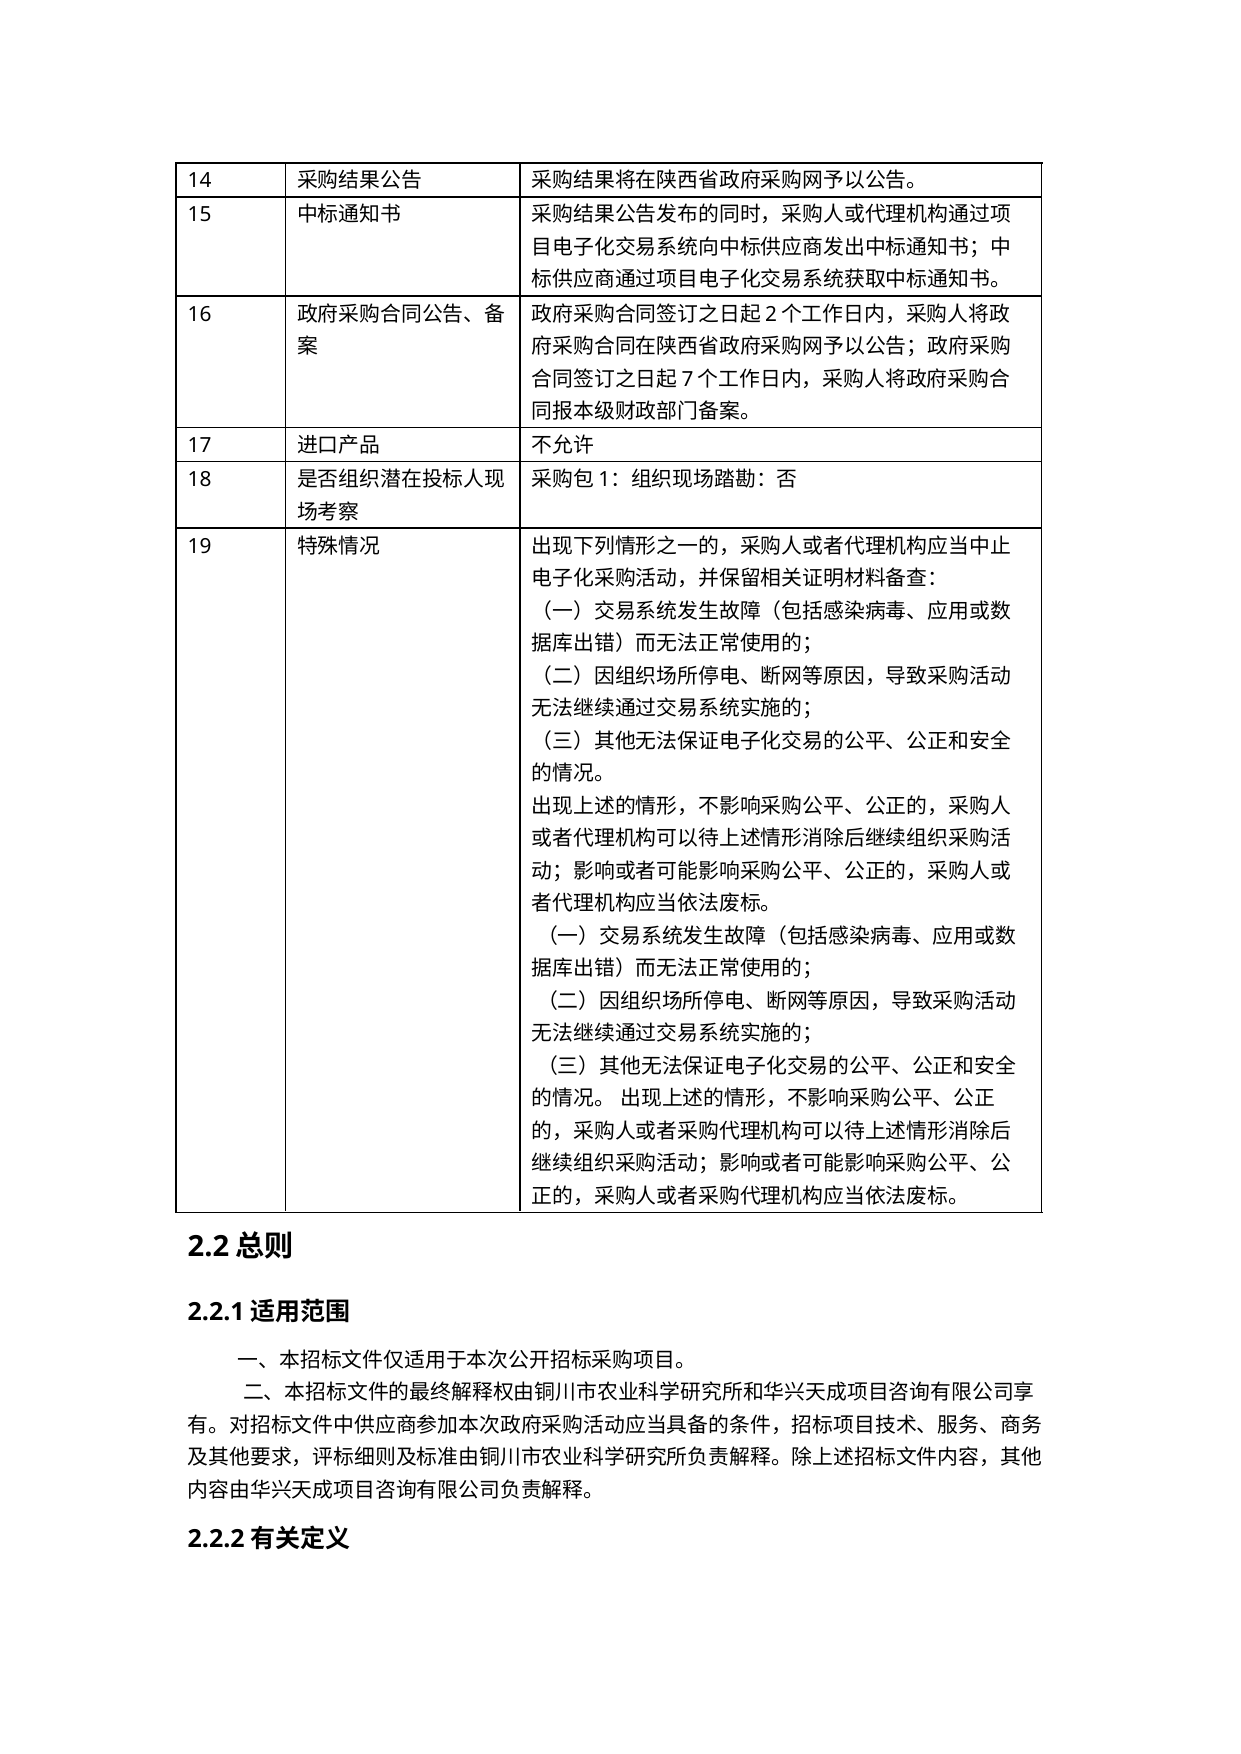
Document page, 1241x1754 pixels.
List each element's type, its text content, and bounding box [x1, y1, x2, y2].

table_cell 18 [177, 462, 285, 527]
table_cell 15 [177, 198, 285, 295]
text 2.2.1适用范围 [187, 1278, 1053, 1343]
table_cell 19 [177, 529, 285, 1211]
table_cell 特殊情况 [286, 529, 519, 1211]
table_cell 政府采购合同公告、备案 [286, 297, 519, 427]
table_cell 采购包1：组织现场踏勘：否 [521, 462, 1041, 527]
table_cell 采购结果公告 [286, 164, 519, 196]
text 二、本招标文件的最终解释权由铜川市农业科学研究所和华兴天成项目咨询有限公司享有。对招标文件中供应商参加本次政府采购活动应当具备的条件，招标项目技术、服务、商务及其他要求，评标细则及标准由铜川市农业科学研究所负责解释。除上述招标文件内容，其他内容由华兴天成项目咨询有限公司负责解释。 [187, 1375, 1053, 1505]
text 2.2总则 [187, 1213, 1053, 1278]
text 2.2.2有关定义 [187, 1505, 1053, 1570]
table_cell 进口产品 [286, 428, 519, 461]
table_cell 政府采购合同签订之日起2个工作日内，采购人将政府采购合同在陕西省政府采购网予以公告；政府采购合同签订之日起7个工作日内，采购人将政府采购合同报本级财政部门备案。 [521, 297, 1041, 427]
table_cell 采购结果将在陕西省政府采购网予以公告。 [521, 164, 1041, 196]
table_cell 16 [177, 297, 285, 427]
table_cell 出现下列情形之一的，采购人或者代理机构应当中止电子化采购活动，并保留相关证明材料备查： （一）交易系统发生故障（包括感染病毒、应用或数据库出错）而无法正常使用的； （二）因组织场所停电、断网等原因，导致采购活动无法继续通过交易系统实施的； （三）其他无法保证电子化交易的公平、公正和安全的情况。 出现上述的情形，不影响采购公平、公正的，采购人或者代理机构可以待上述情形消除后继续组织采购活动；影响或者可能影响采购公平、公正的，采购人或者代理机构应当依法废标。 （一）交易系统发生故障（包括感染病毒、应用或数据库出错）而无法正常使用的； （二）因组织场所停电、断网等原因，导致采购活动无法继续通过交易系统实施的； （三）其他无法保证电子化交易的公平、公正和安全的情况。 出现上述的情形，不影响采购公平、公正的，采购人或者采购代理机构可以待上述情形消除后继续组织采购活动；影响或者可能影响采购公平、公正的，采购人或者采购代理机构应当依法废标。 [521, 529, 1041, 1211]
table_cell 是否组织潜在投标人现场考察 [286, 462, 519, 527]
table_cell 不允许 [521, 428, 1041, 461]
text 一、本招标文件仅适用于本次公开招标采购项目。 [187, 1343, 1053, 1375]
table_cell 17 [177, 428, 285, 461]
table_cell 采购结果公告发布的同时，采购人或代理机构通过项目电子化交易系统向中标供应商发出中标通知书；中标供应商通过项目电子化交易系统获取中标通知书。 [521, 198, 1041, 295]
table_cell 14 [177, 164, 285, 196]
table_cell 中标通知书 [286, 198, 519, 295]
